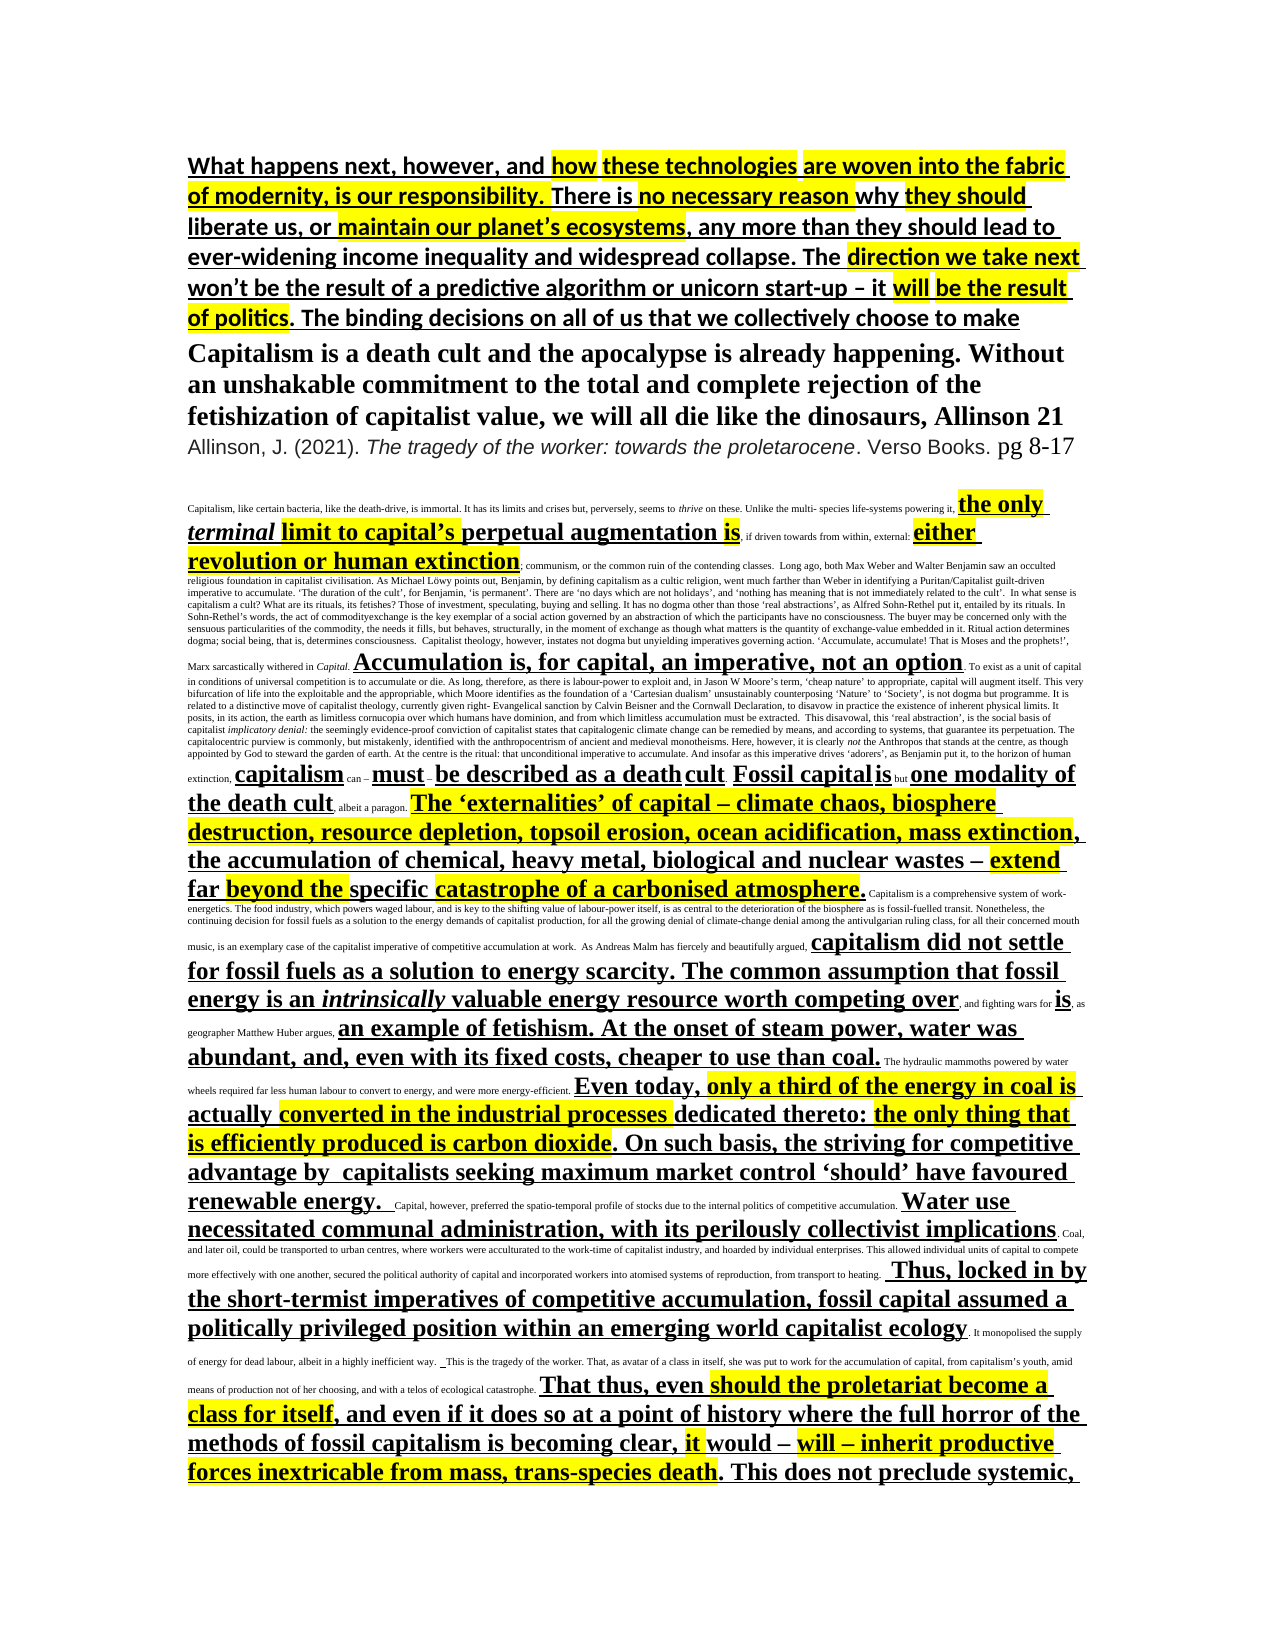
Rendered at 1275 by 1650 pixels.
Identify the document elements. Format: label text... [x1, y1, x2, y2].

text Allinson, J. (2021). The tragedy of the worker: towards the proletarocene. Verso Books. pg 8-17 [187, 431, 1087, 459]
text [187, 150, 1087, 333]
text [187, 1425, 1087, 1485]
subtitle Capitalism is a death cult and the apocalypse is already happening. Without an unshakable commitment to the total and complete rejection of the fetishization of capitalist value, we will all die like the dinosaurs, Allinson 21 [187, 337, 1087, 431]
